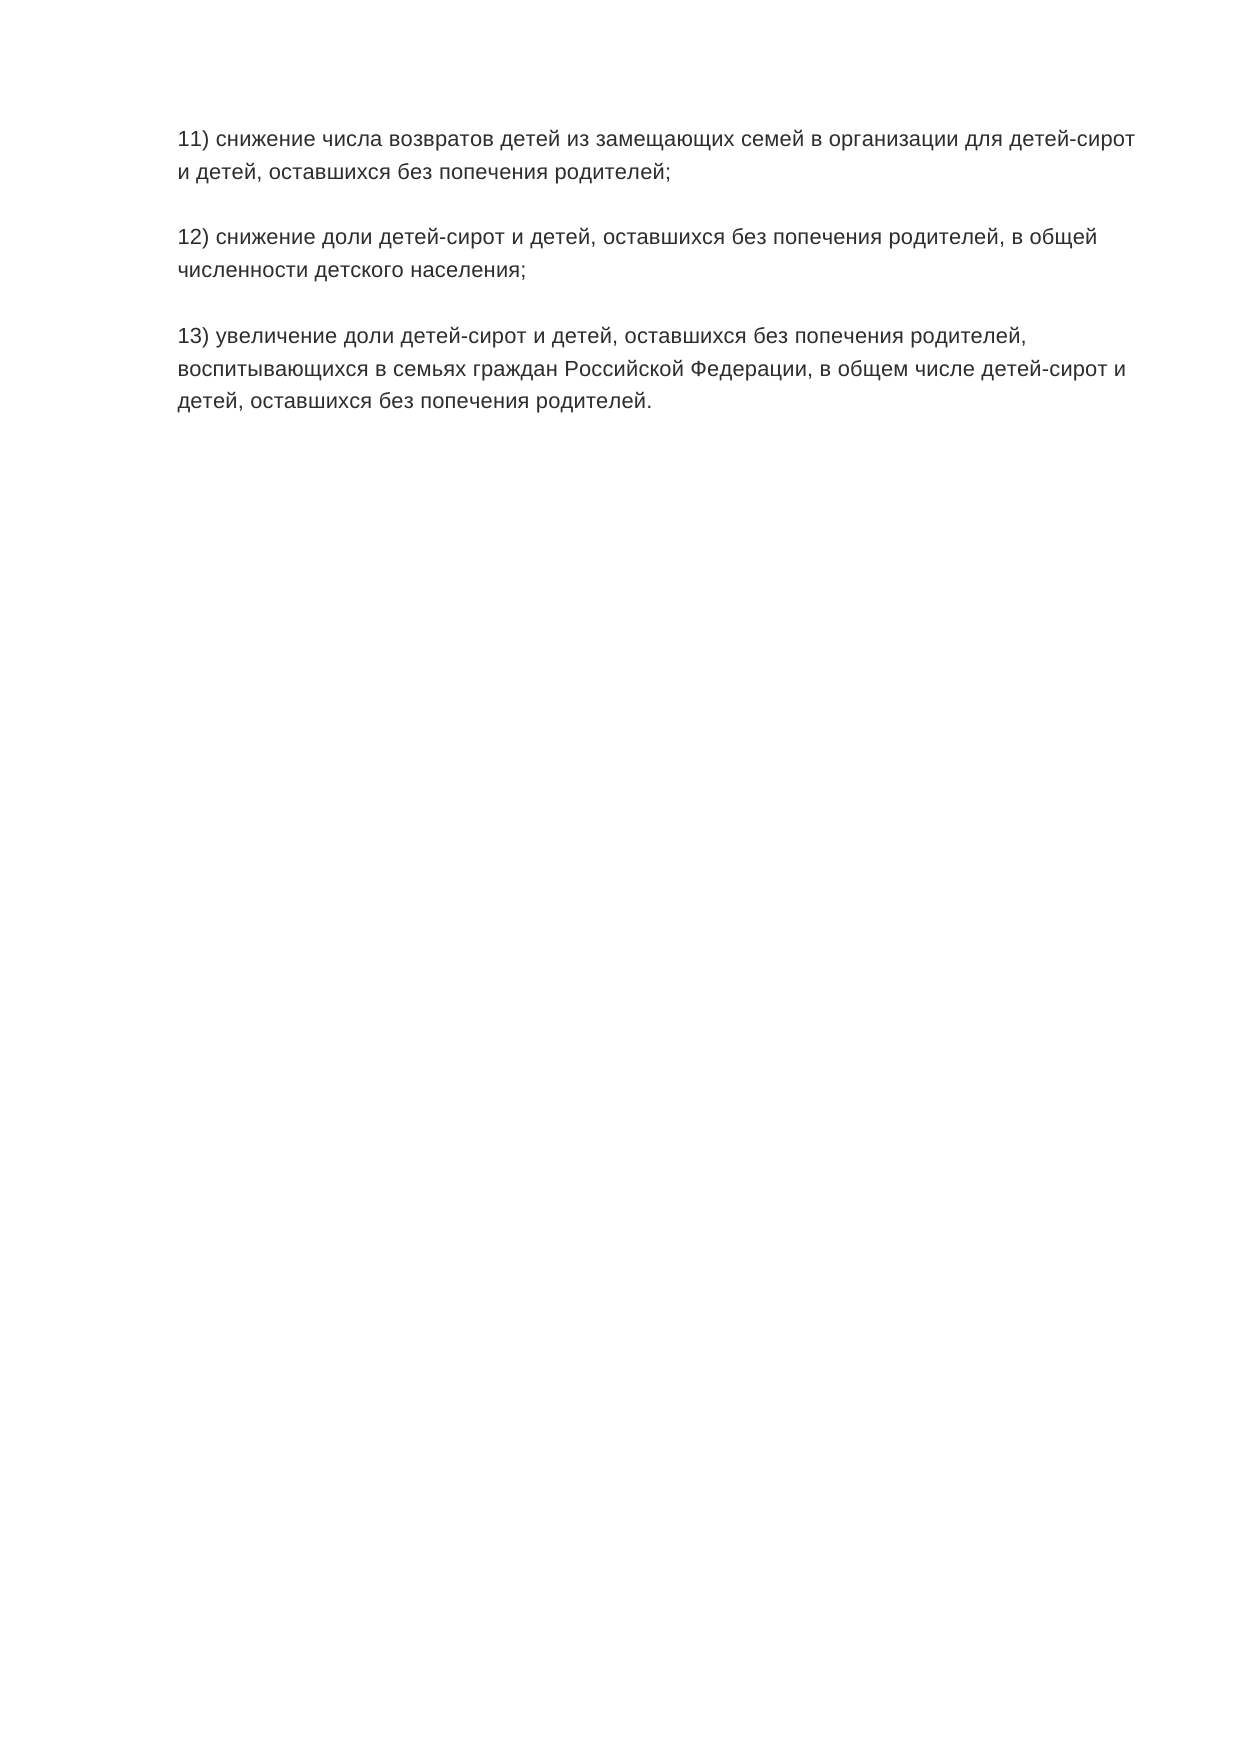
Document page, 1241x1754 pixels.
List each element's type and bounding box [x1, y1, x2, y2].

text [177, 118, 1152, 413]
